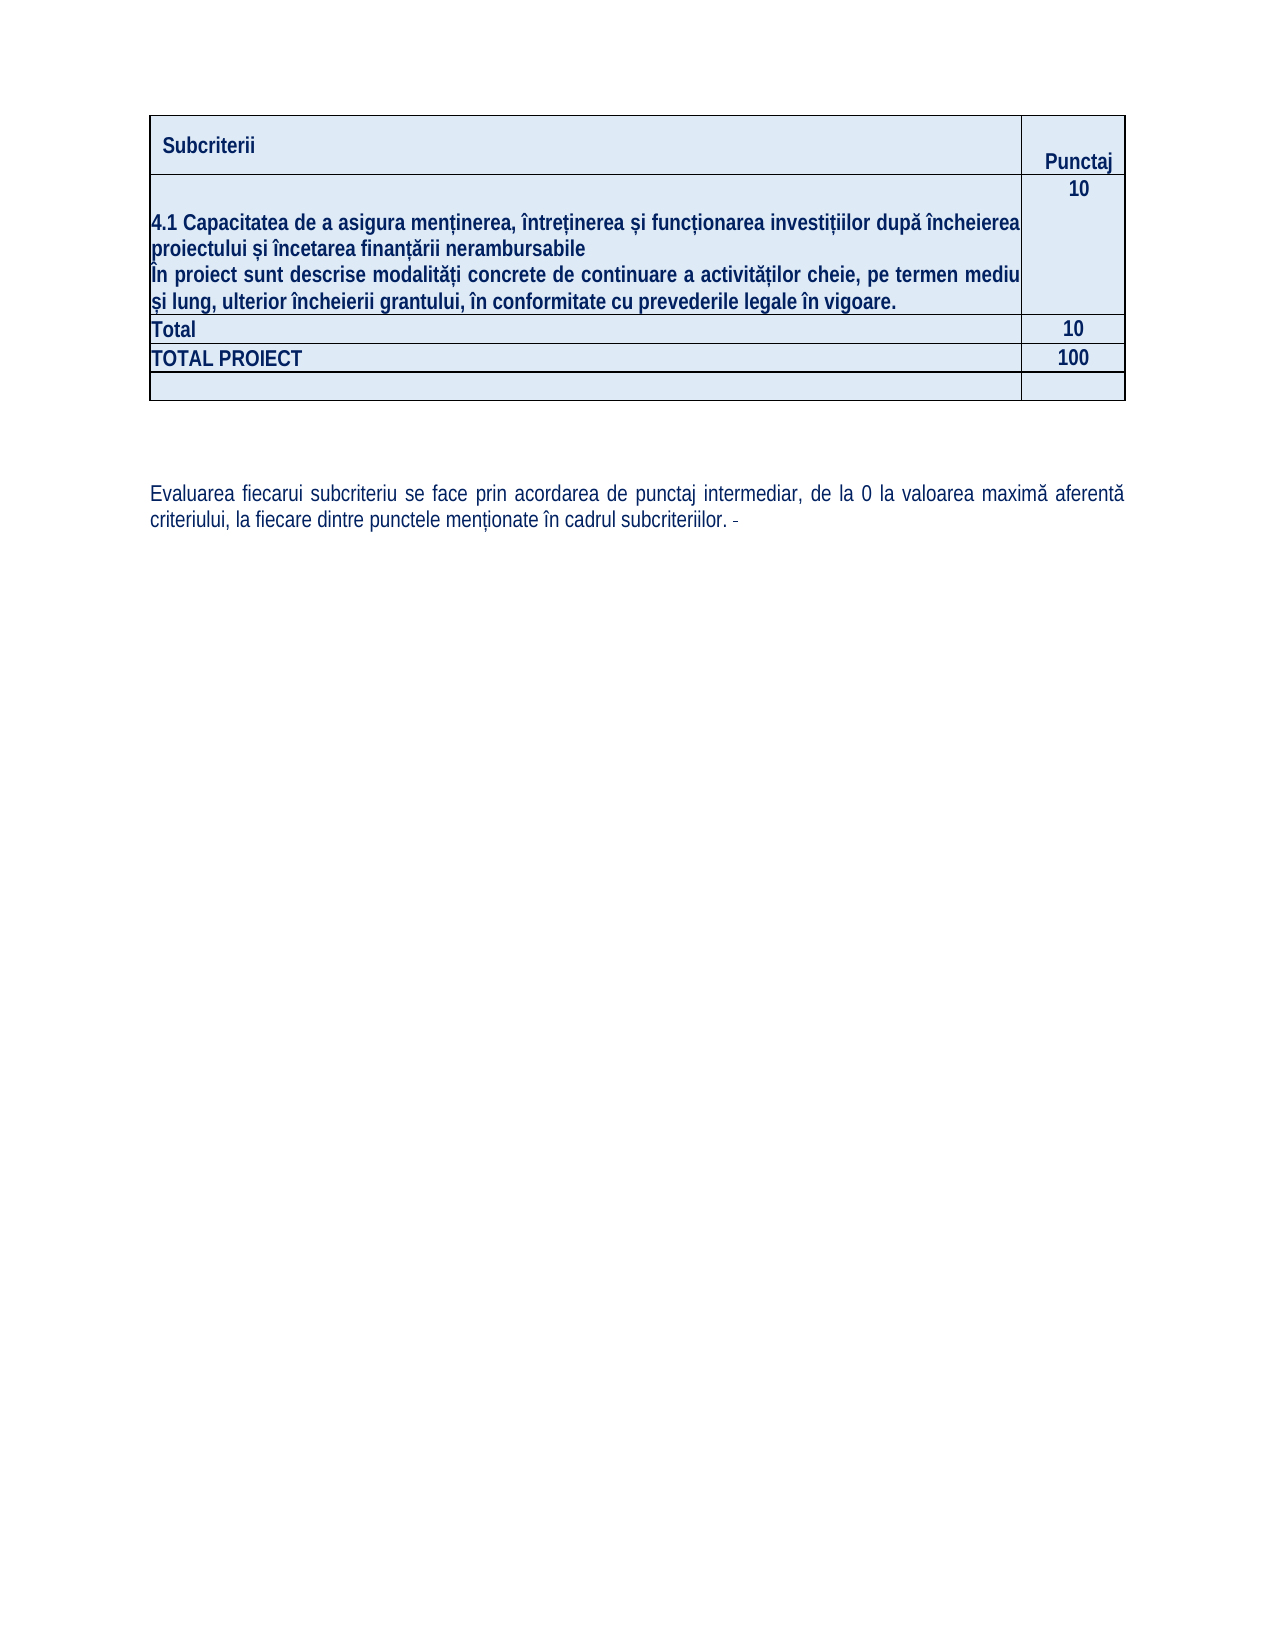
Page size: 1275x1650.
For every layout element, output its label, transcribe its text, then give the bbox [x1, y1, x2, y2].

table_cell 10 [1022, 315, 1124, 343]
table_cell TOTAL PROIECT [151, 344, 1021, 371]
table_header Punctaj [1022, 116, 1124, 174]
table_header Subcriterii [151, 116, 1021, 174]
table_cell 4.1 Capacitatea de a asigura menținerea, întreținerea și funcționarea investițiilor după încheierea proiectului și încetarea finanțării nerambursabile În proiect sunt descrise modalități concrete de continuare a activităților cheie, pe termen mediu și lung, ulterior încheierii grantului, în conformitate cu prevederile legale în vigoare. [151, 175, 1021, 314]
table_cell 10 [1022, 175, 1124, 314]
text Evaluarea fiecarui subcriteriu se face prin acordarea de punctaj intermediar, de la 0 la valoarea maximă aferentă criteriului, la fiecare dintre punctele menționate în cadrul subcriteriilor. [150, 480, 1125, 533]
table_cell [151, 373, 1021, 400]
table_cell 100 [1022, 344, 1124, 371]
table_cell Total [151, 315, 1021, 343]
table_cell [1022, 373, 1124, 400]
